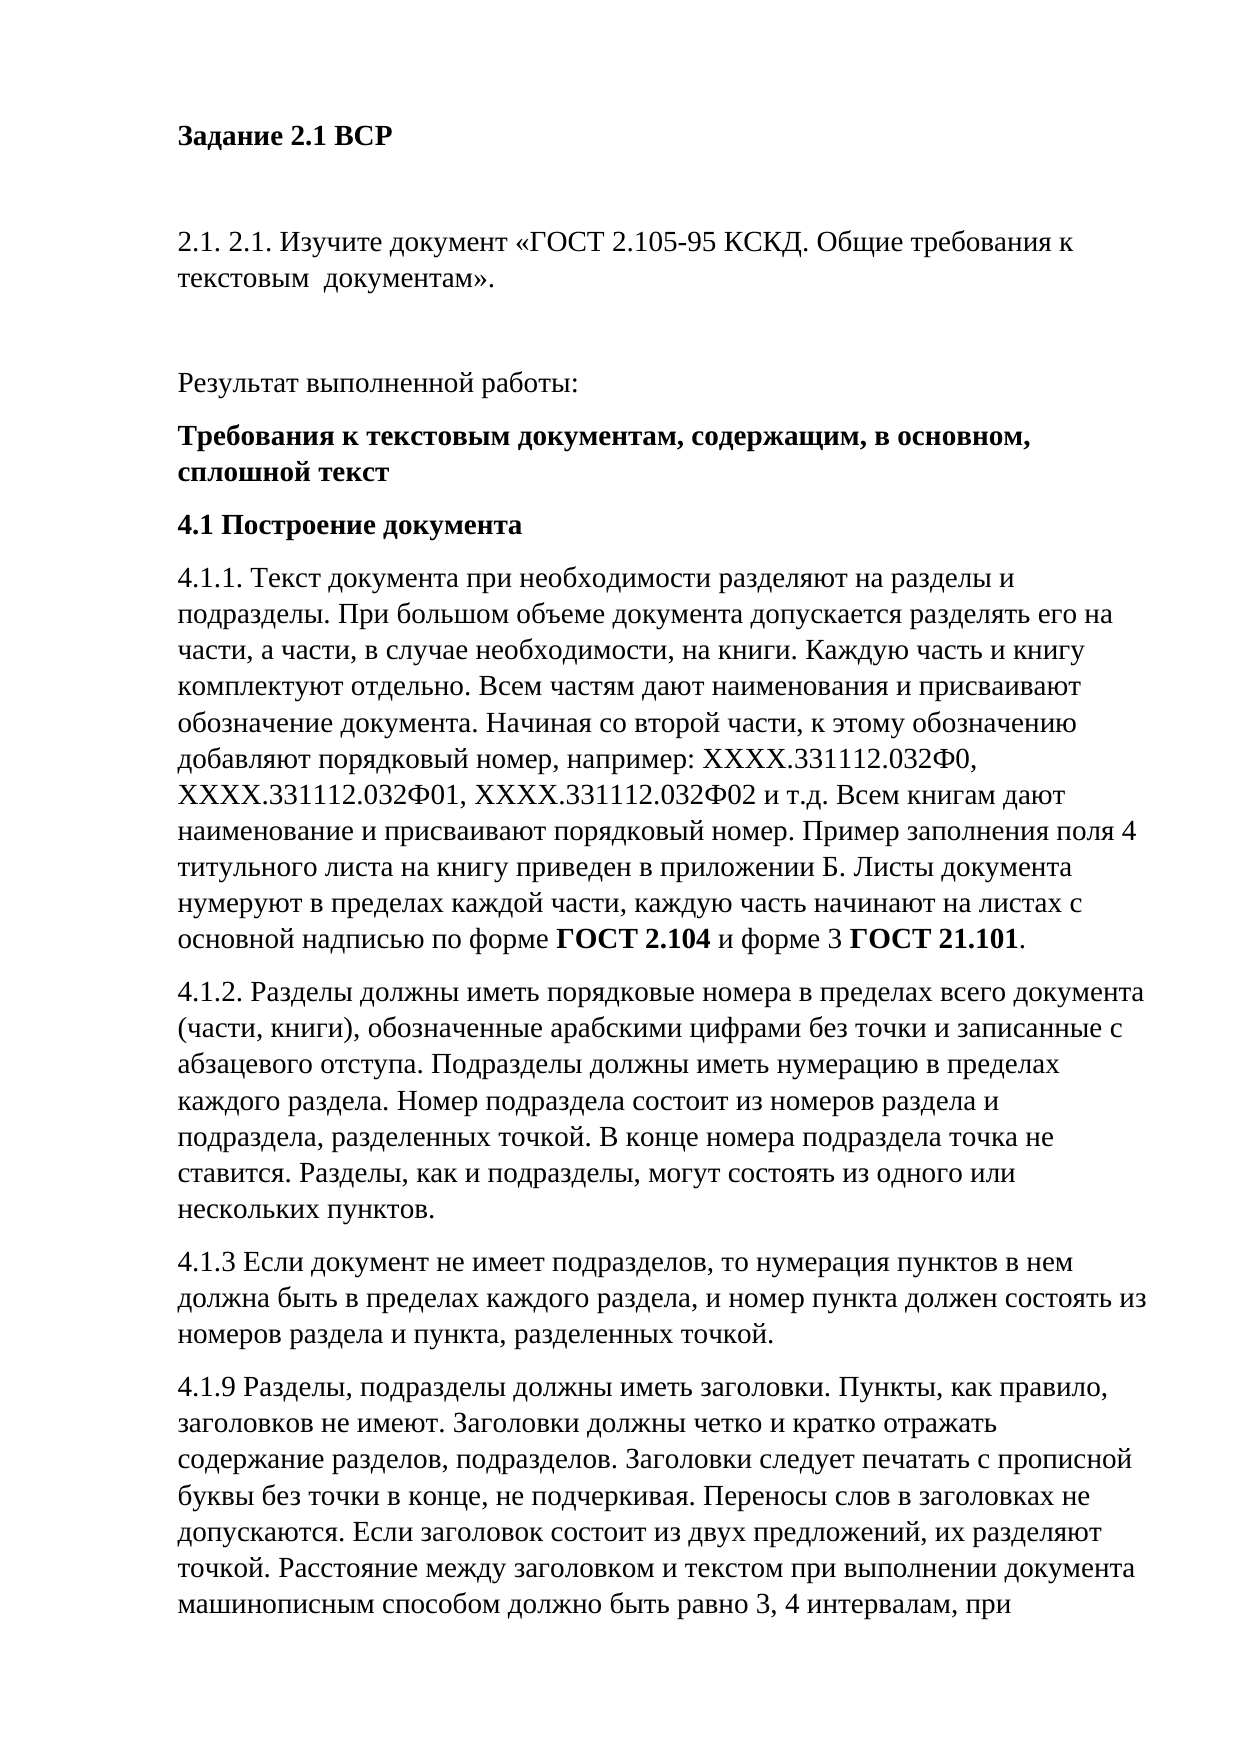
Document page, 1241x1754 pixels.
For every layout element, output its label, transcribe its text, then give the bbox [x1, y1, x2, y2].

text Результат выполненной работы: [177, 366, 1152, 399]
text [177, 1369, 1152, 1619]
text 4.1.2. Разделы должны иметь порядковые номера в пределах всего документа (части, книги), обозначенные арабскими цифрами без точки и записанные с абзацевого отступа. Подразделы должны иметь нумерацию в пределах каждого раздела. Номер подраздела состоит из номеров раздела и подраздела, разделенных точкой. В конце номера подраздела точка не ставится. Разделы, как и подразделы, могут состоять из одного или нескольких пунктов. [177, 974, 1152, 1225]
text 4.1.1. Текст документа при необходимости разделяют на разделы и подразделы. При большом объеме документа допускается разделять его на части, а части, в случае необходимости, на книги. Каждую часть и книгу комплектуют отдельно. Всем частям дают наименования и присваивают обозначение документа. Начиная со второй части, к этому обозначению добавляют порядковый номер, например: ХХХХ.331112.032Ф0, ХХХХ.331112.032Ф01, ХХХХ.331112.032Ф02 и т.д. Всем книгам дают наименование и присваивают порядковый номер. Пример заполнения поля 4 титульного листа на книгу приведен в приложении Б. Листы документа нумеруют в пределах каждой части, каждую часть начинают на листах с основной надписью по форме ГОСТ 2.104 и форме 3 ГОСТ 21.101. [177, 560, 1152, 955]
text Требования к текстовым документам, содержащим, в основном, сплошной текст [177, 418, 1152, 488]
text Задание 2.1 ВСР [177, 118, 1152, 152]
text 4.1 Построение документа [177, 507, 1152, 541]
text 2.1. 2.1. Изучите документ «ГОСТ 2.105-95 КСКД. Общие требования к текстовым документам». [177, 224, 1152, 293]
text 4.1.3 Если документ не имеет подразделов, то нумерация пунктов в нем должна быть в пределах каждого раздела, и номер пункта должен состоять из номеров раздела и пункта, разделенных точкой. [177, 1244, 1152, 1350]
